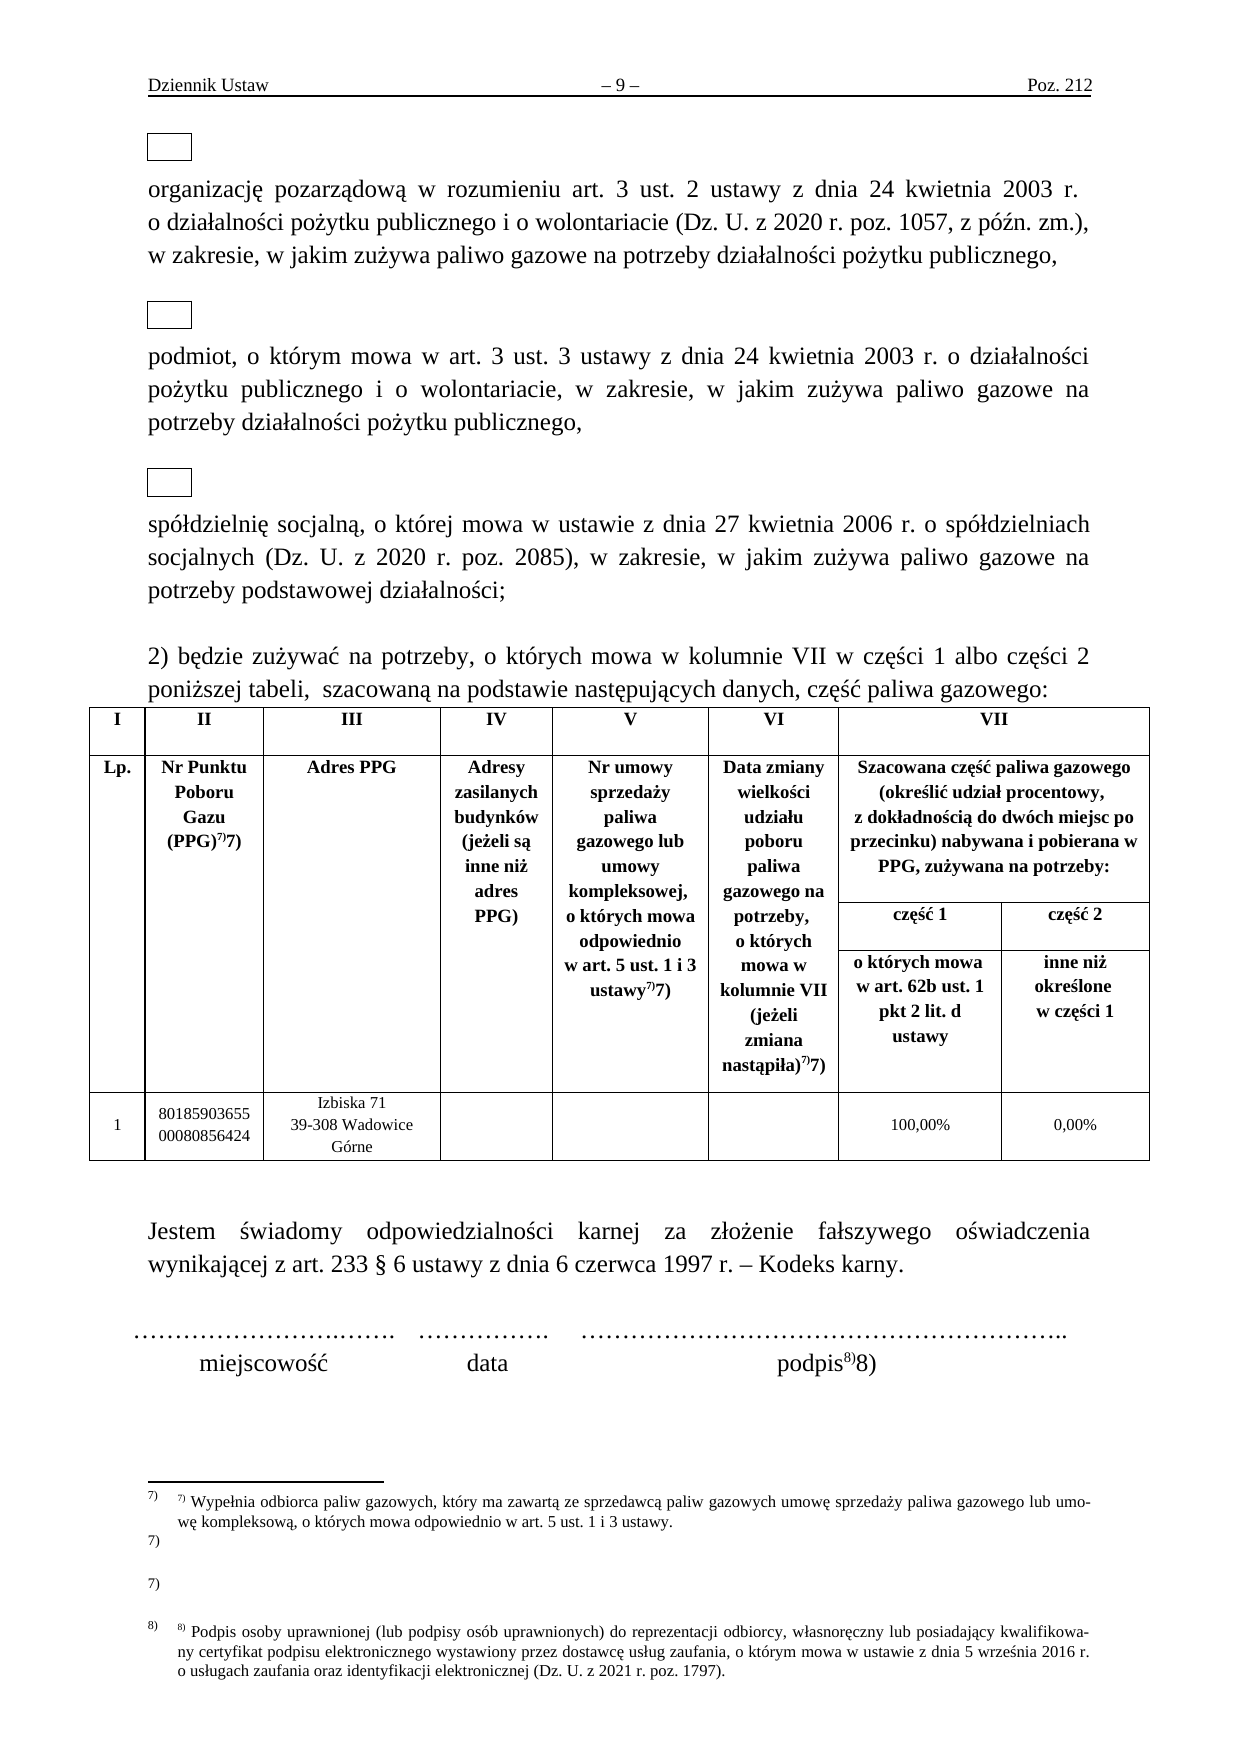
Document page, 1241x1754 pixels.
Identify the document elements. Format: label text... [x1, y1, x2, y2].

table_cell Data zmiany wielkości udziału poboru paliwa gazowego na potrzeby, o których mowa w kolumnie VII (jeżeli zmiana nastąpiła)7) [709, 756, 838, 1092]
table_header [148, 469, 191, 496]
table_header [148, 134, 191, 160]
table_cell 100,00% [839, 1093, 1001, 1160]
table_header III [264, 708, 440, 755]
text organizację pozarządową w rozumieniu art. 3 ust. 2 ustawy z dnia 24 kwietnia 2003 r. o działalności pożytku publicznego i o wolontariacie (Dz. U. z 2020 r. poz. 1057, z późn. zm.), w zakresie, w jakim zużywa paliwo gazowe na potrzeby działalności pożytku publicznego, [148, 174, 1091, 269]
table_header II [146, 708, 263, 755]
table_cell część 1 [839, 903, 1001, 949]
table_cell 8018590365500080856424 [146, 1093, 263, 1160]
table_cell podpis8) [569, 1349, 1085, 1420]
table_cell 1 [90, 1093, 144, 1160]
table_cell część 2 [1002, 903, 1149, 949]
table_header ……………. [406, 1316, 568, 1348]
text podmiot, o którym mowa w art. 3 ust. 3 ustawy z dnia 24 kwietnia 2003 r. o działalności pożytku publicznego i o wolontariacie, w zakresie, w jakim zużywa paliwo gazowe na potrzeby działalności pożytku publicznego, [148, 341, 1091, 436]
table_header VII [839, 708, 1149, 755]
table_cell Lp. [90, 756, 144, 1092]
table_cell Szacowana część paliwa gazowego (określić udział procentowy, z dokładnością do dwóch miejsc po przecinku) nabywana i pobierana w PPG, zużywana na potrzeby: [839, 756, 1149, 902]
table_cell [441, 1093, 552, 1160]
table_header [148, 302, 191, 328]
table_cell miejscowość [121, 1349, 406, 1420]
text Jestem świadomy odpowiedzialności karnej za złożenie fałszywego oświadczenia wynikającej z art. 233 § 6 ustawy z dnia 6 czerwca 1997 r. – Kodeks karny. [148, 1216, 1091, 1278]
table_cell Adresy zasilanych budynków (jeżeli są inne niż adres PPG) [441, 756, 552, 1092]
table_header I [90, 708, 144, 755]
table_cell [709, 1093, 838, 1160]
table_cell Nr Punktu Poboru Gazu (PPG)7) [146, 756, 263, 1092]
table_header …………………….……. [121, 1316, 406, 1348]
text 2) będzie zużywać na potrzeby, o których mowa w kolumnie VII w części 1 albo części 2 poniższej tabeli, szacowaną na podstawie następujących danych, część paliwa gazowego: [148, 641, 1091, 703]
table_header IV [441, 708, 552, 755]
table_cell 0,00% [1002, 1093, 1149, 1160]
table_cell o których mowa w art. 62b ust. 1 pkt 2 lit. d ustawy [839, 951, 1001, 1092]
table_cell Adres PPG [264, 756, 440, 1092]
table_cell data [406, 1349, 568, 1420]
table_header VI [709, 708, 838, 755]
table_cell [553, 1093, 708, 1160]
table_header ………………………………………………….. [569, 1316, 1085, 1348]
table_cell inne niż określone w części 1 [1002, 951, 1149, 1092]
table_cell Izbiska 71 39-308 Wadowice Górne [264, 1093, 440, 1160]
table_cell Nr umowy sprzedaży paliwa gazowego lub umowy kompleksowej, o których mowa odpowiednio w art. 5 ust. 1 i 3 ustawy7) [553, 756, 708, 1092]
table_header V [553, 708, 708, 755]
text spółdzielnię socjalną, o której mowa w ustawie z dnia 27 kwietnia 2006 r. o spółdzielniach socjalnych (Dz. U. z 2020 r. poz. 2085), w zakresie, w jakim zużywa paliwo gazowe na potrzeby podstawowej działalności; [148, 509, 1091, 604]
